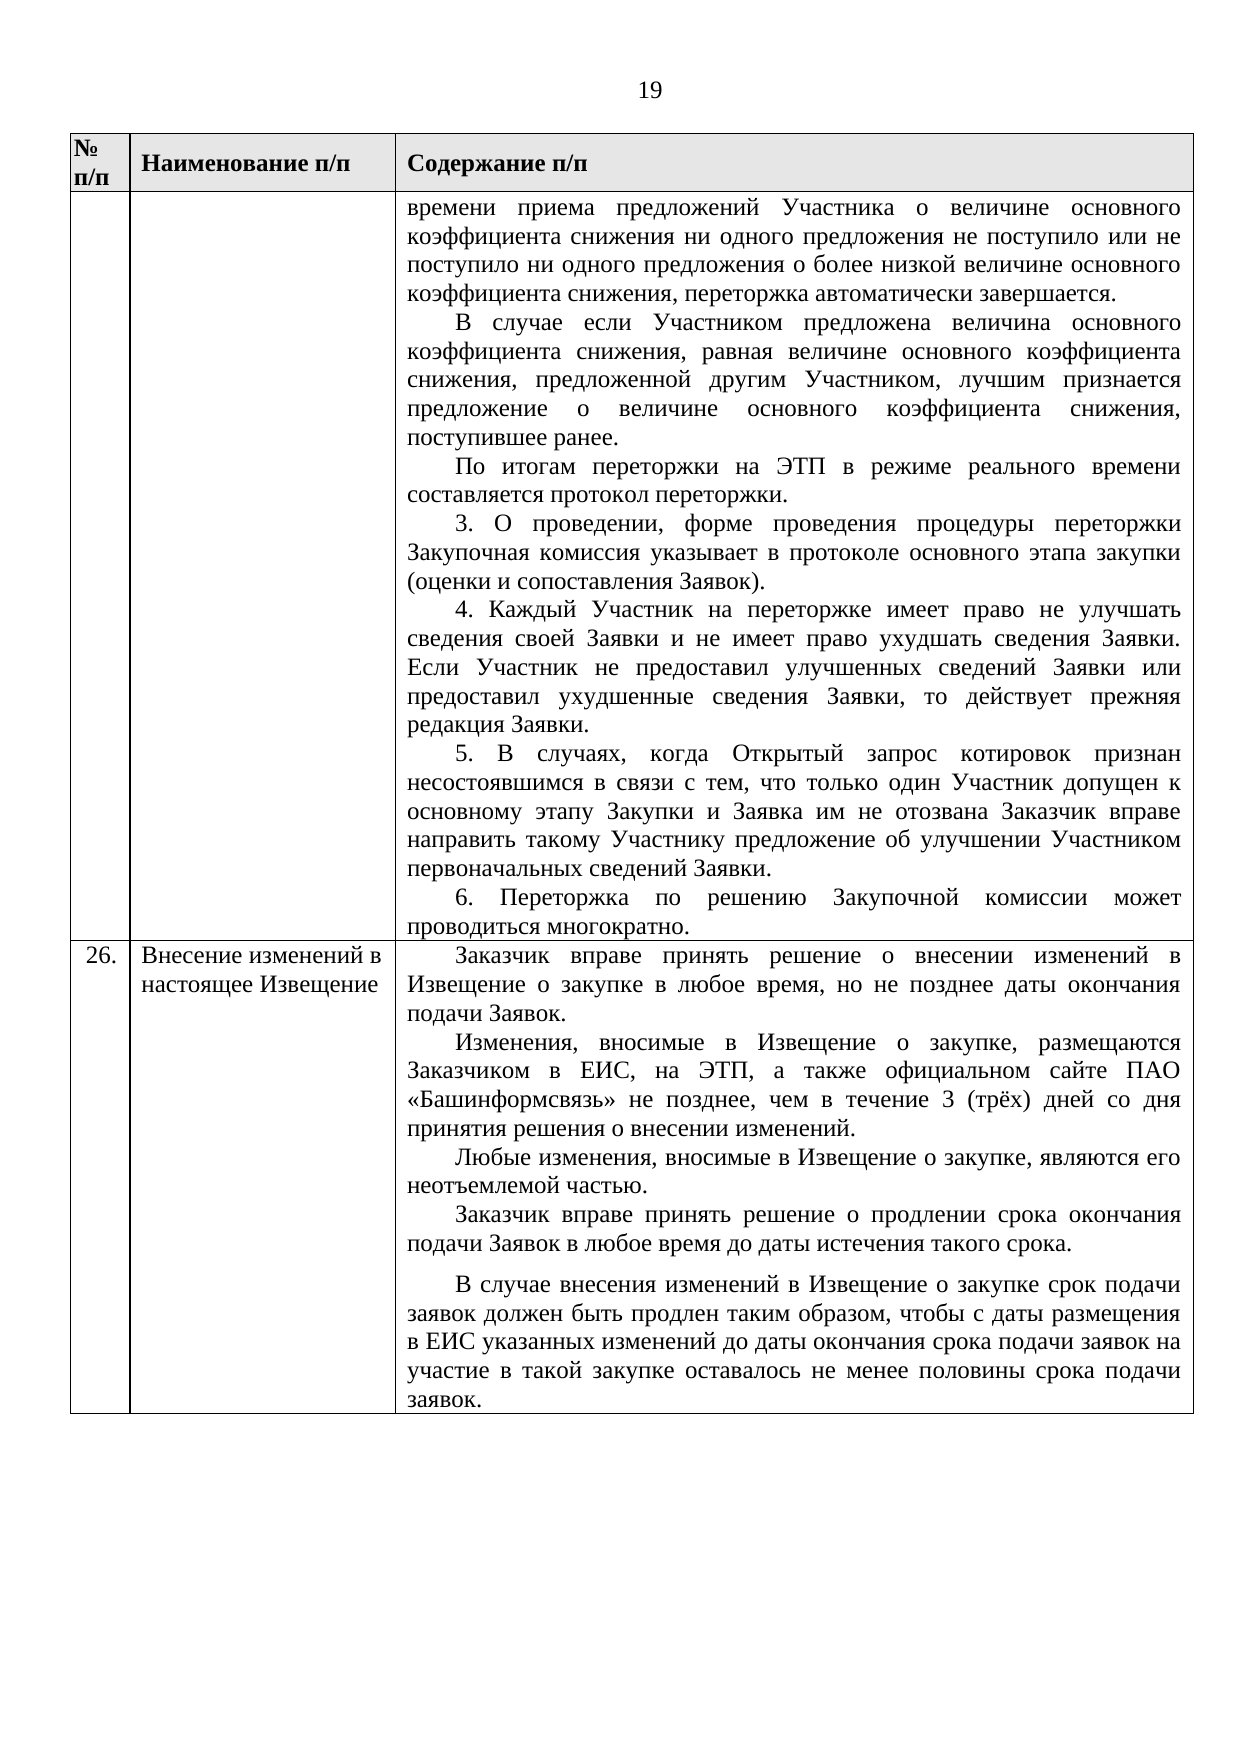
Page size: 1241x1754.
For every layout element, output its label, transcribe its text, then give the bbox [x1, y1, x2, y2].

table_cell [131, 192, 395, 939]
table_header Наименование п/п [131, 134, 395, 191]
table_header № п/п [71, 134, 129, 191]
table_cell Внесение изменений в настоящее Извещение [131, 941, 395, 1413]
table_cell Заказчик вправе принять решение о внесении изменений в Извещение о закупке в любое время, но не позднее даты окончания подачи Заявок. Изменения, вносимые в Извещение о закупке, размещаются Заказчиком в ЕИС, на ЭТП, а также официальном сайте ПАО «Башинформсвязь» не позднее, чем в течение 3 (трёх) дней со дня принятия решения о внесении изменений. Любые изменения, вносимые в Извещение о закупке, являются его неотъемлемой частью. Заказчик вправе принять решение о продлении срока окончания подачи Заявок в любое время до даты истечения такого срока. В случае внесения изменений в Извещение о закупке срок подачи заявок должен быть продлен таким образом, чтобы с даты размещения в ЕИС указанных изменений до даты окончания срока подачи заявок на участие в такой закупке оставалось не менее половины срока подачи заявок. [396, 941, 1193, 1413]
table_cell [396, 192, 1193, 939]
table_cell [71, 941, 129, 1413]
table_header Содержание п/п [396, 134, 1193, 191]
table_cell [71, 192, 129, 939]
